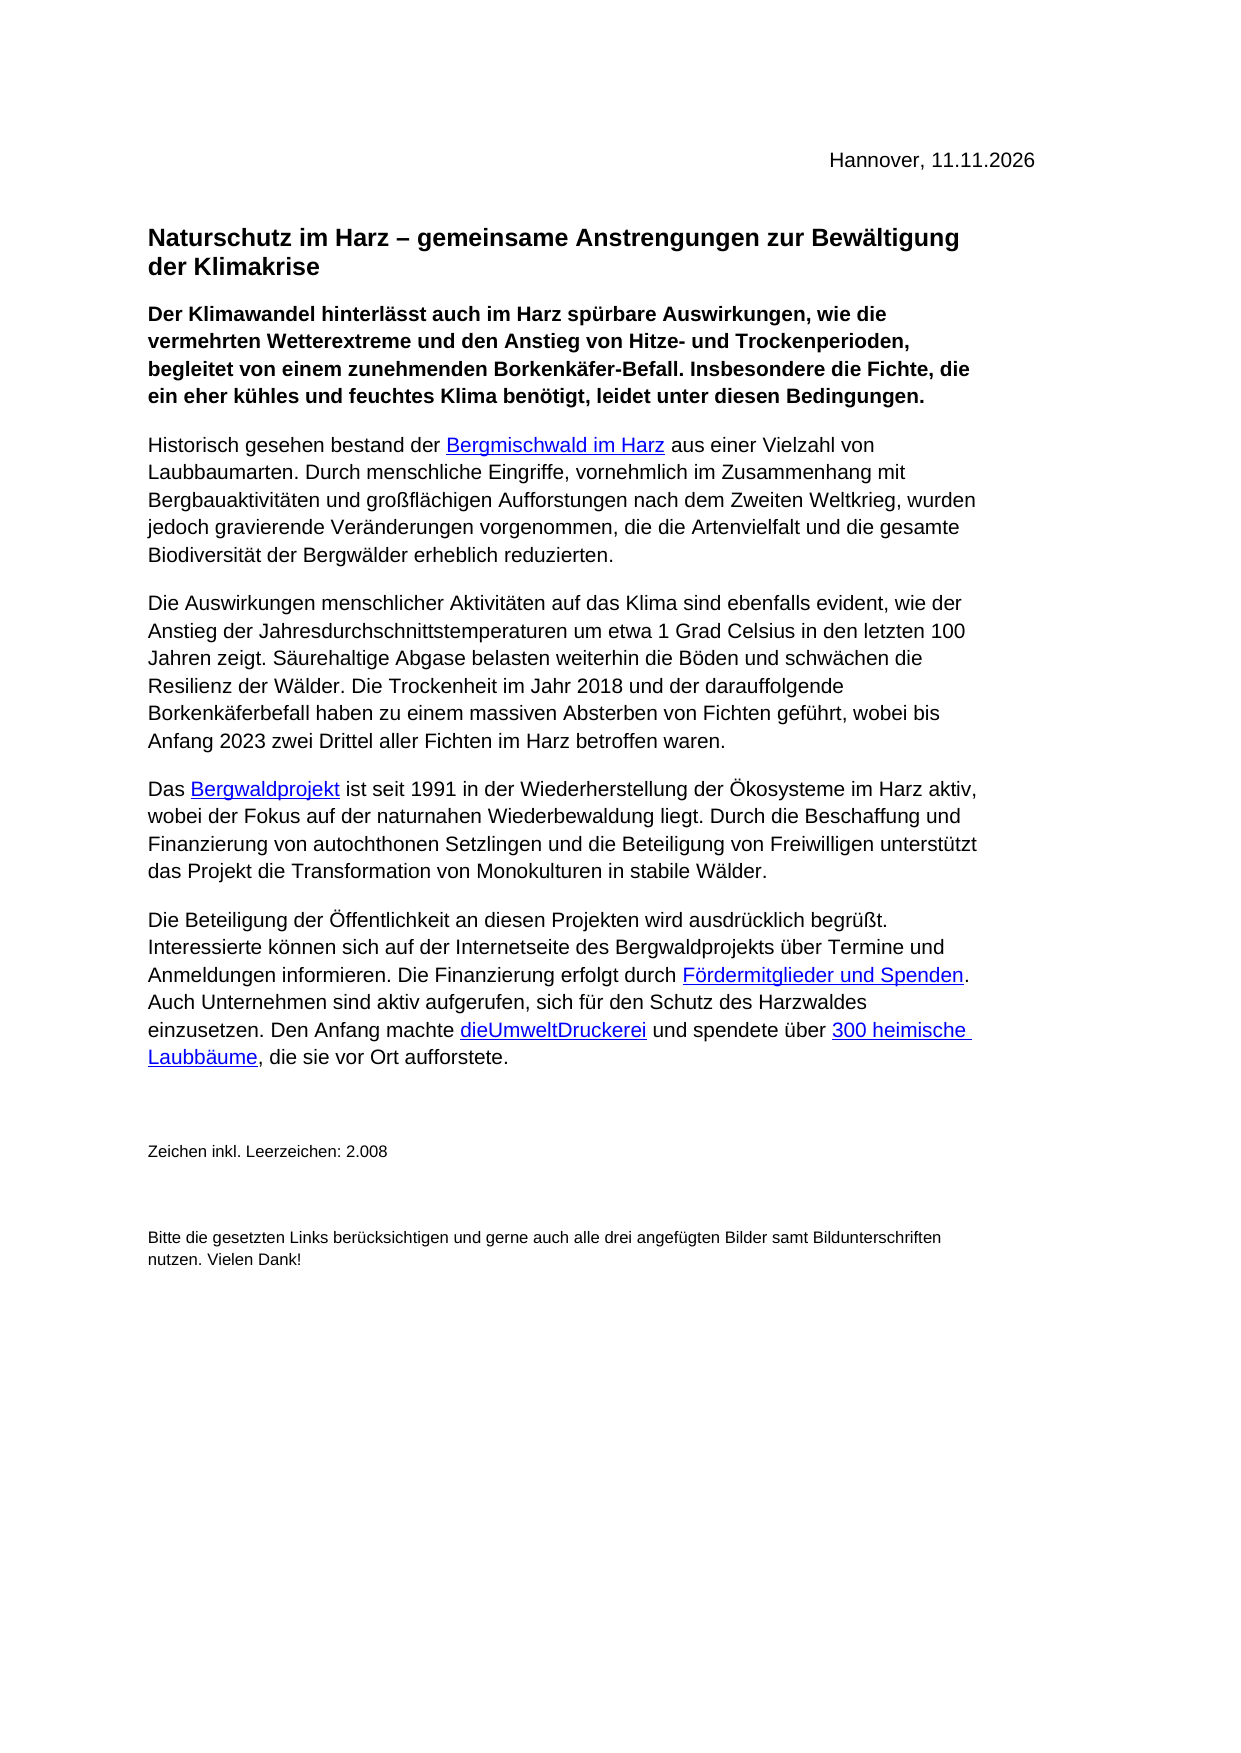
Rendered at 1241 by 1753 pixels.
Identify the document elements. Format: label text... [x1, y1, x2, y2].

text Hannover, 07.05.2024 [148, 148, 1035, 172]
text Die Beteiligung der Öffentlichkeit an diesen Projekten wird ausdrücklich begrüßt. Interessierte können sich auf der Internetseite des Bergwaldprojekts über Termine und Anmeldungen informieren. Die Finanzierung erfolgt durch Fördermitglieder und Spenden. Auch Unternehmen sind aktiv aufgerufen, sich für den Schutz des Harzwaldes einzusetzen. Den Anfang machte dieUmweltDruckerei und spendete über 300 heimische Laubbäume, die sie vor Ort aufforstete. [148, 908, 990, 1069]
text Historisch gesehen bestand der Bergmischwald im Harz aus einer Vielzahl von Laubbaumarten. Durch menschliche Eingriffe, vornehmlich im Zusammenhang mit Bergbauaktivitäten und großflächigen Aufforstungen nach dem Zweiten Weltkrieg, wurden jedoch gravierende Veränderungen vorgenommen, die die Artenvielfalt und die gesamte Biodiversität der Bergwälder erheblich reduzierten. [148, 433, 990, 567]
text Naturschutz im Harz – gemeinsame Anstrengungen zur Bewältigung der Klimakrise [148, 223, 990, 281]
text Das Bergwaldprojekt ist seit 1991 in der Wiederherstellung der Ökosysteme im Harz aktiv, wobei der Fokus auf der naturnahen Wiederbewaldung liegt. Durch die Beschaffung und Finanzierung von autochthonen Setzlingen und die Beteiligung von Freiwilligen unterstützt das Projekt die Transformation von Monokulturen in stabile Wälder. [148, 777, 990, 883]
text Die Auswirkungen menschlicher Aktivitäten auf das Klima sind ebenfalls evident, wie der Anstieg der Jahresdurchschnittstemperaturen um etwa 1 Grad Celsius in den letzten 100 Jahren zeigt. Säurehaltige Abgase belasten weiterhin die Böden und schwächen die Resilienz der Wälder. Die Trockenheit im Jahr 2018 und der darauffolgende Borkenkäferbefall haben zu einem massiven Absterben von Fichten geführt, wobei bis Anfang 2023 zwei Drittel aller Fichten im Harz betroffen waren. [148, 591, 990, 752]
text Bitte die gesetzten Links berücksichtigen und gerne auch alle drei angefügten Bilder samt Bildunterschriften nutzen. Vielen Dank! [148, 1227, 990, 1268]
text Der Klimawandel hinterlässt auch im Harz spürbare Auswirkungen, wie die vermehrten Wetterextreme und den Anstieg von Hitze- und Trockenperioden, begleitet von einem zunehmenden Borkenkäfer-Befall. Insbesondere die Fichte, die ein eher kühles und feuchtes Klima benötigt, leidet unter diesen Bedingungen. [148, 302, 990, 408]
text Zeichen inkl. Leerzeichen: 2.008 [148, 1142, 990, 1161]
